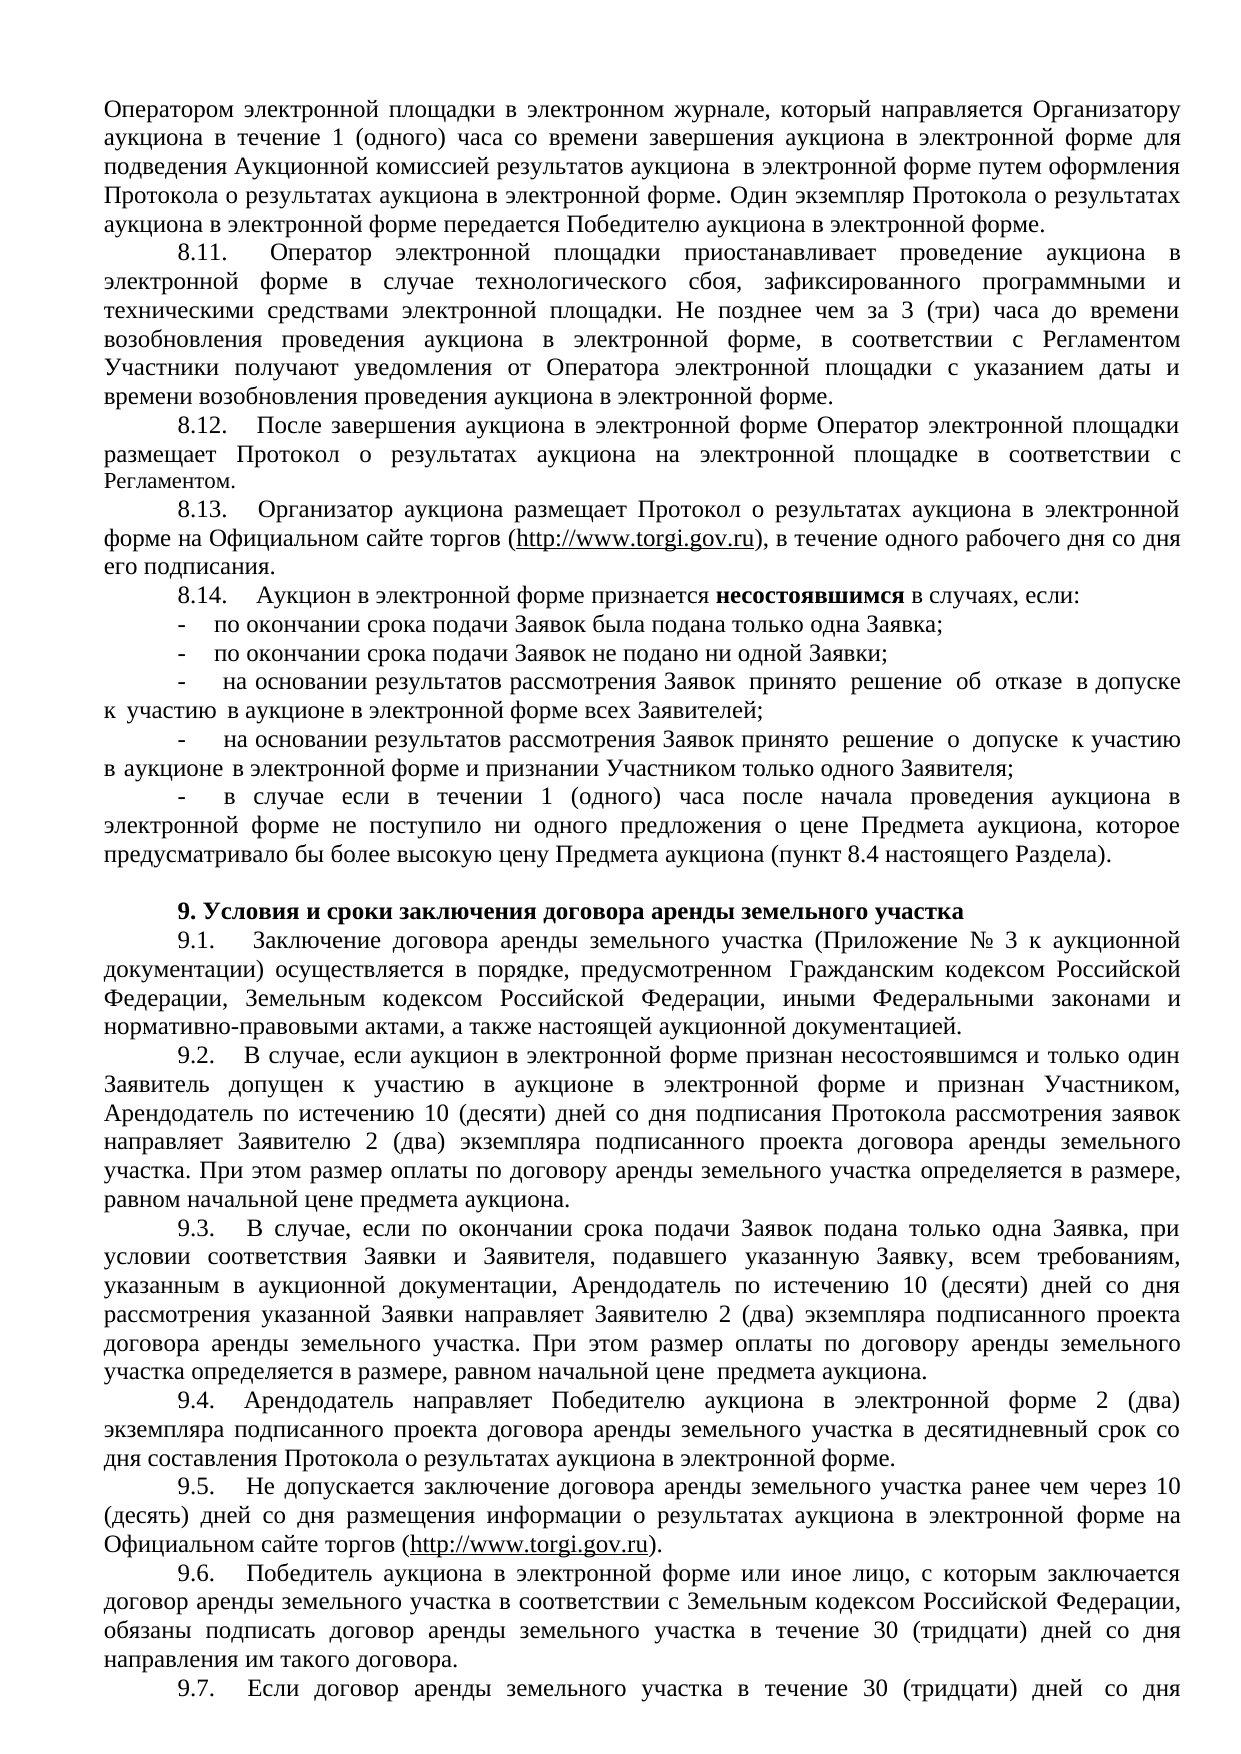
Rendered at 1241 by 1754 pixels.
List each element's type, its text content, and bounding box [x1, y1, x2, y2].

list Оператор электронной площадки приостанавливает проведение аукциона в электронной форме в случае технологического сбоя, зафиксированного программными и техническими средствами электронной площадки. Не позднее чем за 3 (три) часа до времени возобновления проведения аукциона в электронной форме, в соответствии с Регламентом Участники получают уведомления от Оператора электронной площадки с указанием даты и времени возобновления проведения аукциона в электронной форме. [103, 237, 1181, 410]
list В случае, если по окончании срока подачи Заявок подана только одна Заявка, при условии соответствия Заявки и Заявителя, подавшего указанную Заявку, всем требованиям, указанным в аукционной документации, Арендодатель по истечению 10 (десяти) дней со дня рассмотрения указанной Заявки направляет Заявителю 2 (два) экземпляра подписанного проекта договора аренды земельного участка. При этом размер оплаты по договору аренды земельного участка определяется в размере, равном начальной цене предмета аукциона. [103, 1213, 1181, 1385]
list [103, 1673, 1181, 1701]
list Не допускается заключение договора аренды земельного участка ранее чем через 10 (десять) дней со дня размещения информации о результатах аукциона в электронной форме на Официальном сайте торгов (http://www.torgi.gov.ru). [103, 1471, 1181, 1558]
list В случае, если аукцион в электронной форме признан несостоявшимся и только один Заявитель допущен к участию в аукционе в электронной форме и признан Участником, Арендодатель по истечению 10 (десяти) дней со дня подписания Протокола рассмотрения заявок направляет Заявителю 2 (два) экземпляра подписанного проекта договора аренды земельного участка. При этом размер оплаты по договору аренды земельного участка определяется в размере, равном начальной цене предмета аукциона. [103, 1040, 1181, 1213]
list по окончании срока подачи Заявок не подано ни одной Заявки; [103, 638, 1181, 666]
list Арендодатель направляет Победителю аукциона в электронной форме 2 (два) экземпляра подписанного проекта договора аренды земельного участка в десятидневный срок со дня составления Протокола о результатах аукциона в электронной форме. [103, 1385, 1181, 1471]
list на основании результатов рассмотрения Заявок принято решение об отказе в допуске к участию в аукционе в электронной форме всех Заявителей; [103, 666, 1181, 724]
list по окончании срока подачи Заявок была подана только одна Заявка; [103, 609, 1181, 638]
list После завершения аукциона в электронной форме Оператор электронной площадки размещает Протокол о результатах аукциона на электронной площадке в соответствии с Регламентом. [103, 410, 1181, 494]
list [103, 94, 1181, 237]
list в случае если в течении 1 (одного) часа после начала проведения аукциона в электронной форме не поступило ни одного предложения о цене Предмета аукциона, которое предусматривало бы более высокую цену Предмета аукциона (пункт 8.4 настоящего Раздела). [103, 781, 1181, 868]
list Организатор аукциона размещает Протокол о результатах аукциона в электронной форме на Официальном сайте торгов (http://www.torgi.gov.ru), в течение одного рабочего дня со дня его подписания. [103, 494, 1181, 580]
subtitle 9. Условия и сроки заключения договора аренды земельного участка [103, 896, 1181, 925]
list Заключение договора аренды земельного участка (Приложение № 3 к аукционной документации) осуществляется в порядке, предусмотренном Гражданским кодексом Российской Федерации, Земельным кодексом Российской Федерации, иными Федеральными законами и нормативно-правовыми актами, а также настоящей аукционной документацией. [103, 925, 1181, 1040]
list на основании результатов рассмотрения Заявок принято решение о допуске к участию в аукционе в электронной форме и признании Участником только одного Заявителя; [103, 724, 1181, 781]
list Победитель аукциона в электронной форме или иное лицо, с которым заключается договор аренды земельного участка в соответствии с Земельным кодексом Российской Федерации, обязаны подписать договор аренды земельного участка в течение 30 (тридцати) дней со дня направления им такого договора. [103, 1558, 1181, 1673]
list Аукцион в электронной форме признается несостоявшимся в случаях, если: [103, 580, 1181, 609]
